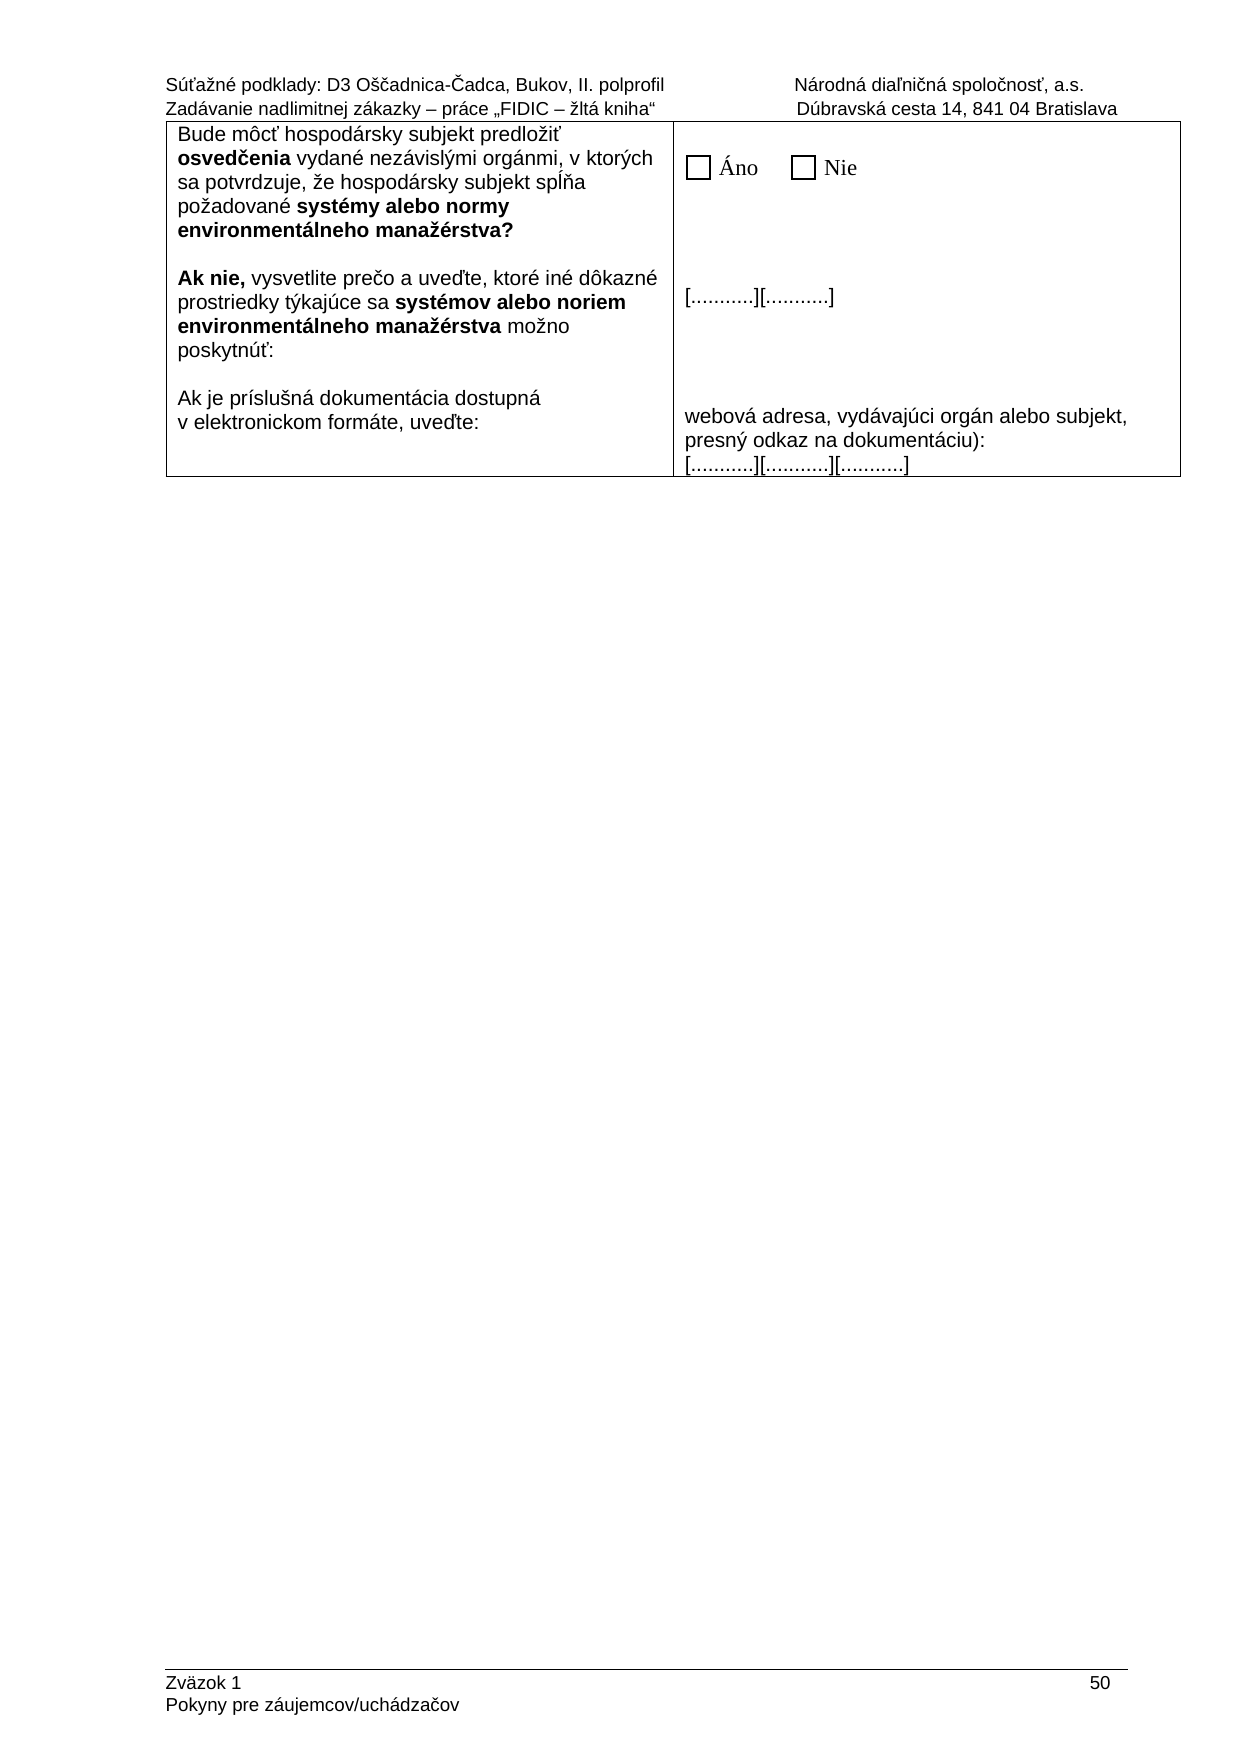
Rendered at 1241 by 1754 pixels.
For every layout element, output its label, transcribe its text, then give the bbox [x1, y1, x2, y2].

table_cell Bude môcť hospodársky subjekt predložiť osvedčenia vydané nezávislými orgánmi, v ktorých sa potvrdzuje, že hospodársky subjekt spĺňa požadované systémy alebo normy environmentálneho manažérstva? Ak nie, vysvetlite prečo a uveďte, ktoré iné dôkazné prostriedky týkajúce sa systémov alebo noriem environmentálneho manažérstva možno poskytnúť: Ak je príslušná dokumentácia dostupná v elektronickom formáte, uveďte: [167, 122, 673, 476]
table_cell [674, 122, 1180, 476]
